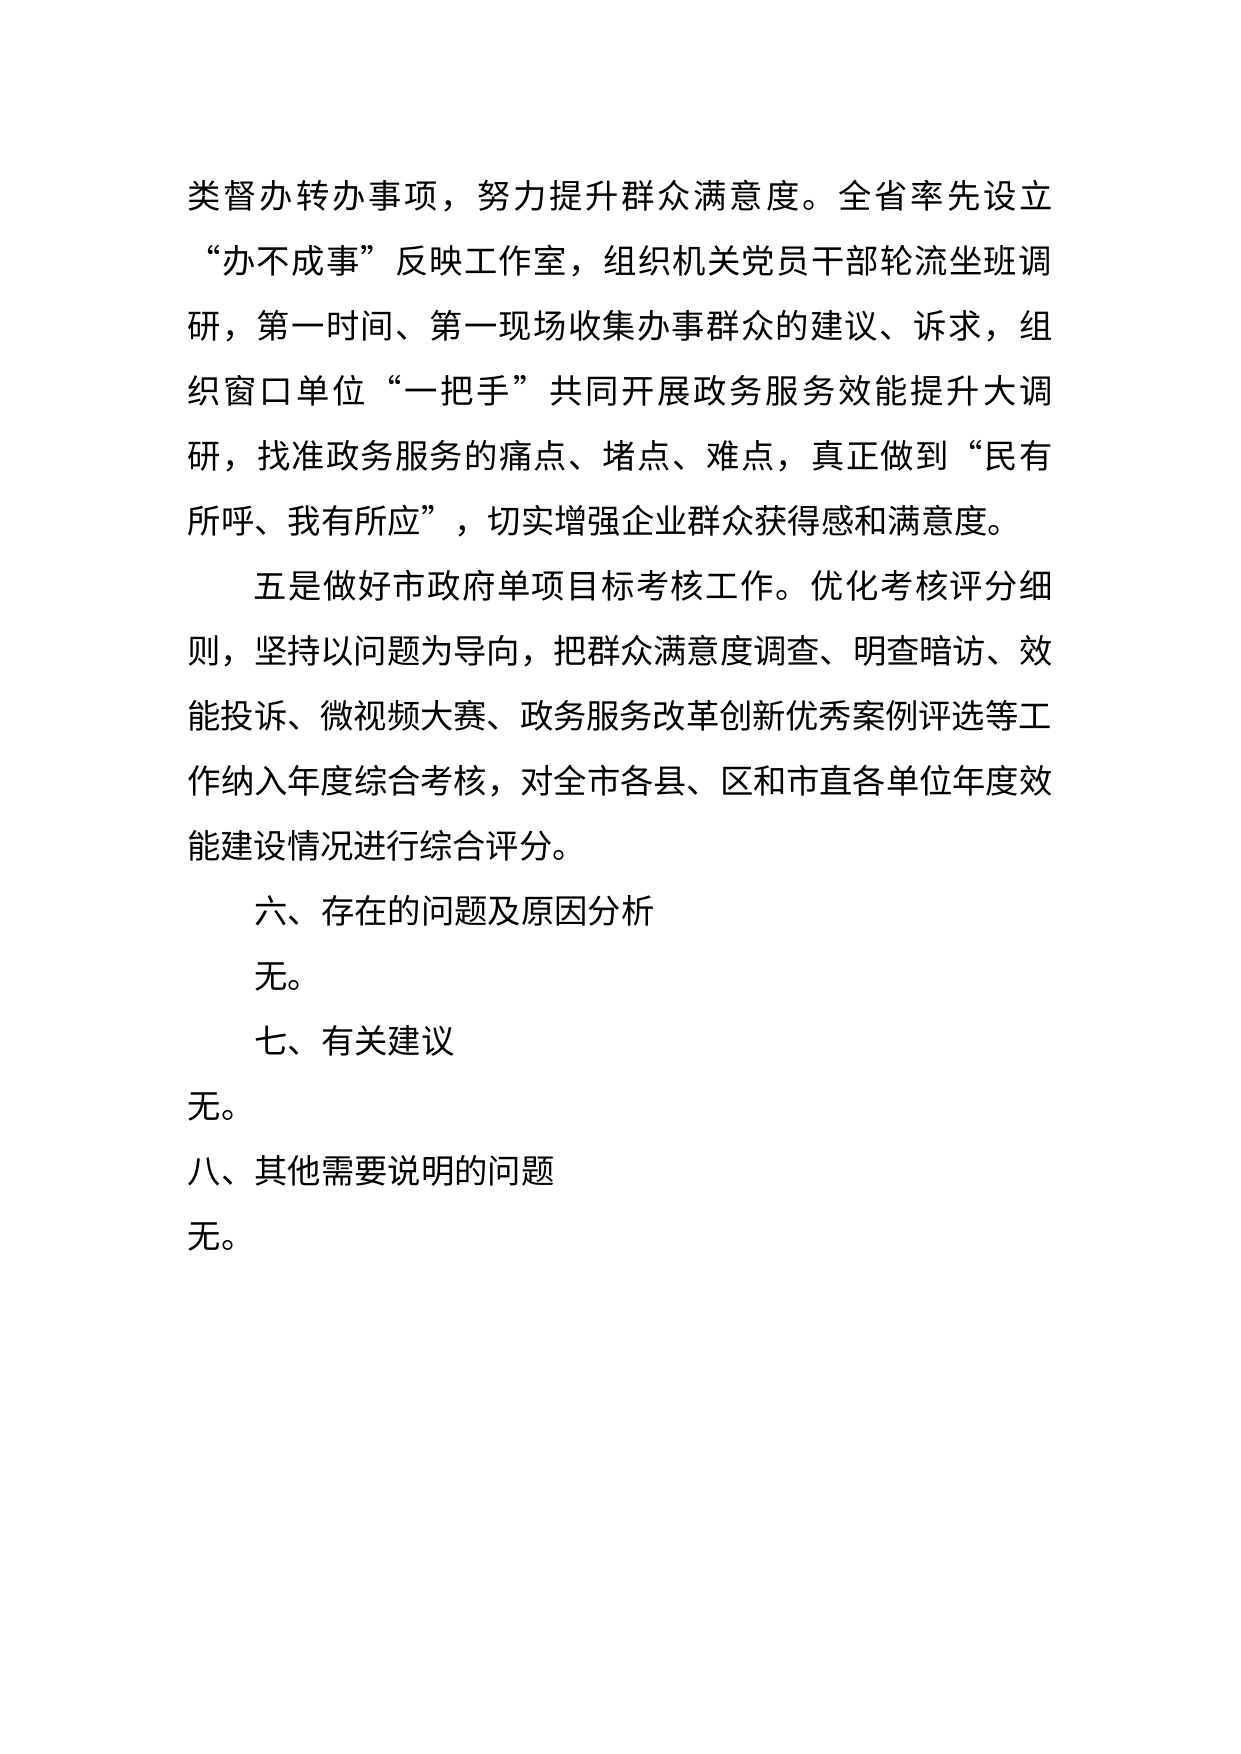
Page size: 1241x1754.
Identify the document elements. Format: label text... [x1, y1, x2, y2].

list 七、有关建议 [187, 1007, 1053, 1072]
list 无。 [187, 1072, 1053, 1137]
list 六、存在的问题及原因分析 [187, 877, 1053, 942]
list 八、其他需要说明的问题 [187, 1137, 1053, 1202]
list 无。 [187, 1202, 1053, 1267]
text 五是做好市政府单项目标考核工作。优化考核评分细则，坚持以问题为导向，把群众满意度调查、明查暗访、效能投诉、微视频大赛、政务服务改革创新优秀案例评选等工作纳入年度综合考核，对全市各县、区和市直各单位年度效能建设情况进行综合评分。 [187, 552, 1053, 877]
list 无。 [187, 942, 1053, 1007]
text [187, 162, 1053, 552]
